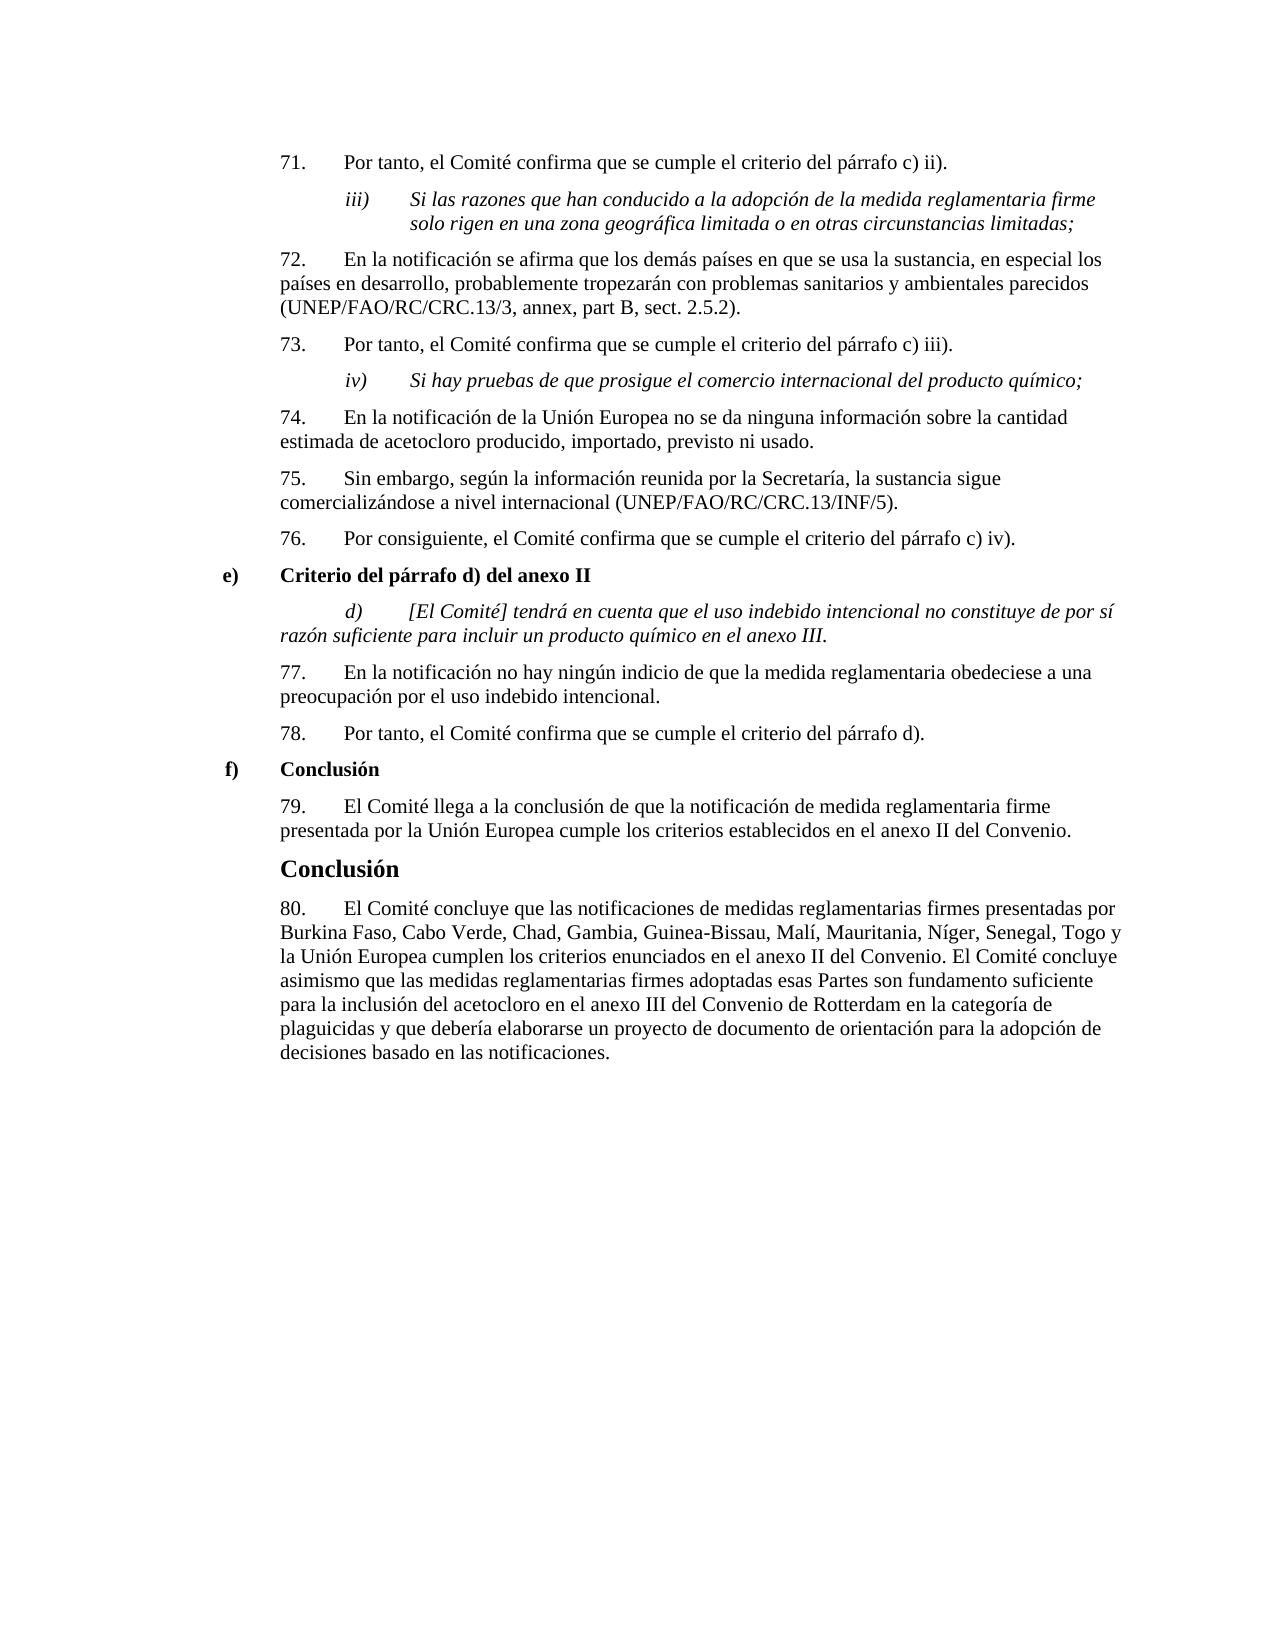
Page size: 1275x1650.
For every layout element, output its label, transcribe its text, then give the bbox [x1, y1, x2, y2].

list Por tanto, el Comité confirma que se cumple el criterio del párrafo c) ii). [280, 150, 1125, 174]
list El Comité concluye que las notificaciones de medidas reglamentarias firmes presentadas por Burkina Faso, Cabo Verde, Chad, Gambia, Guinea-Bissau, Malí, Mauritania, Níger, Senegal, Togo y la Unión Europea cumplen los criterios enunciados en el anexo II del Convenio. El Comité concluye asimismo que las medidas reglamentarias firmes adoptadas esas Partes son fundamento suficiente para la inclusión del acetocloro en el anexo III del Convenio de Rotterdam en la categoría de plaguicidas y que debería elaborarse un proyecto de documento de orientación para la adopción de decisiones basado en las notificaciones. [280, 896, 1125, 1064]
text Conclusión [150, 854, 1095, 883]
list Por consiguiente, el Comité confirma que se cumple el criterio del párrafo c) iv). [280, 526, 1125, 550]
list En la notificación se afirma que los demás países en que se usa la sustancia, en especial los países en desarrollo, probablemente tropezarán con problemas sanitarios y ambientales parecidos (UNEP/FAO/RC/CRC.13/3, annex, part B, sect. 2.5.2). [280, 247, 1125, 319]
text d) [El Comité] tendrá en cuenta que el uso indebido intencional no constituye de por sí razón suficiente para incluir un producto químico en el anexo III. [280, 599, 1125, 647]
list Sin embargo, según la información reunida por la Secretaría, la sustancia sigue comercializándose a nivel internacional (UNEP/FAO/RC/CRC.13/INF/5). [280, 466, 1125, 514]
text iii) Si las razones que han conducido a la adopción de la medida reglamentaria firme solo rigen en una zona geográfica limitada o en otras circunstancias limitadas; [345, 187, 1125, 235]
list En la notificación de la Unión Europea no se da ninguna información sobre la cantidad estimada de acetocloro producido, importado, previsto ni usado. [280, 405, 1125, 453]
list Por tanto, el Comité confirma que se cumple el criterio del párrafo c) iii). [280, 332, 1125, 356]
text e) Criterio del párrafo d) del anexo II [150, 563, 1095, 587]
list El Comité llega a la conclusión de que la notificación de medida reglamentaria firme presentada por la Unión Europea cumple los criterios establecidos en el anexo II del Convenio. [280, 794, 1125, 842]
list En la notificación no hay ningún indicio de que la medida reglamentaria obedeciese a una preocupación por el uso indebido intencional. [280, 660, 1125, 708]
text f) Conclusión [150, 757, 1095, 781]
list Por tanto, el Comité confirma que se cumple el criterio del párrafo d). [280, 721, 1125, 745]
text iv) Si hay pruebas de que prosigue el comercio internacional del producto químico; [345, 368, 1125, 392]
